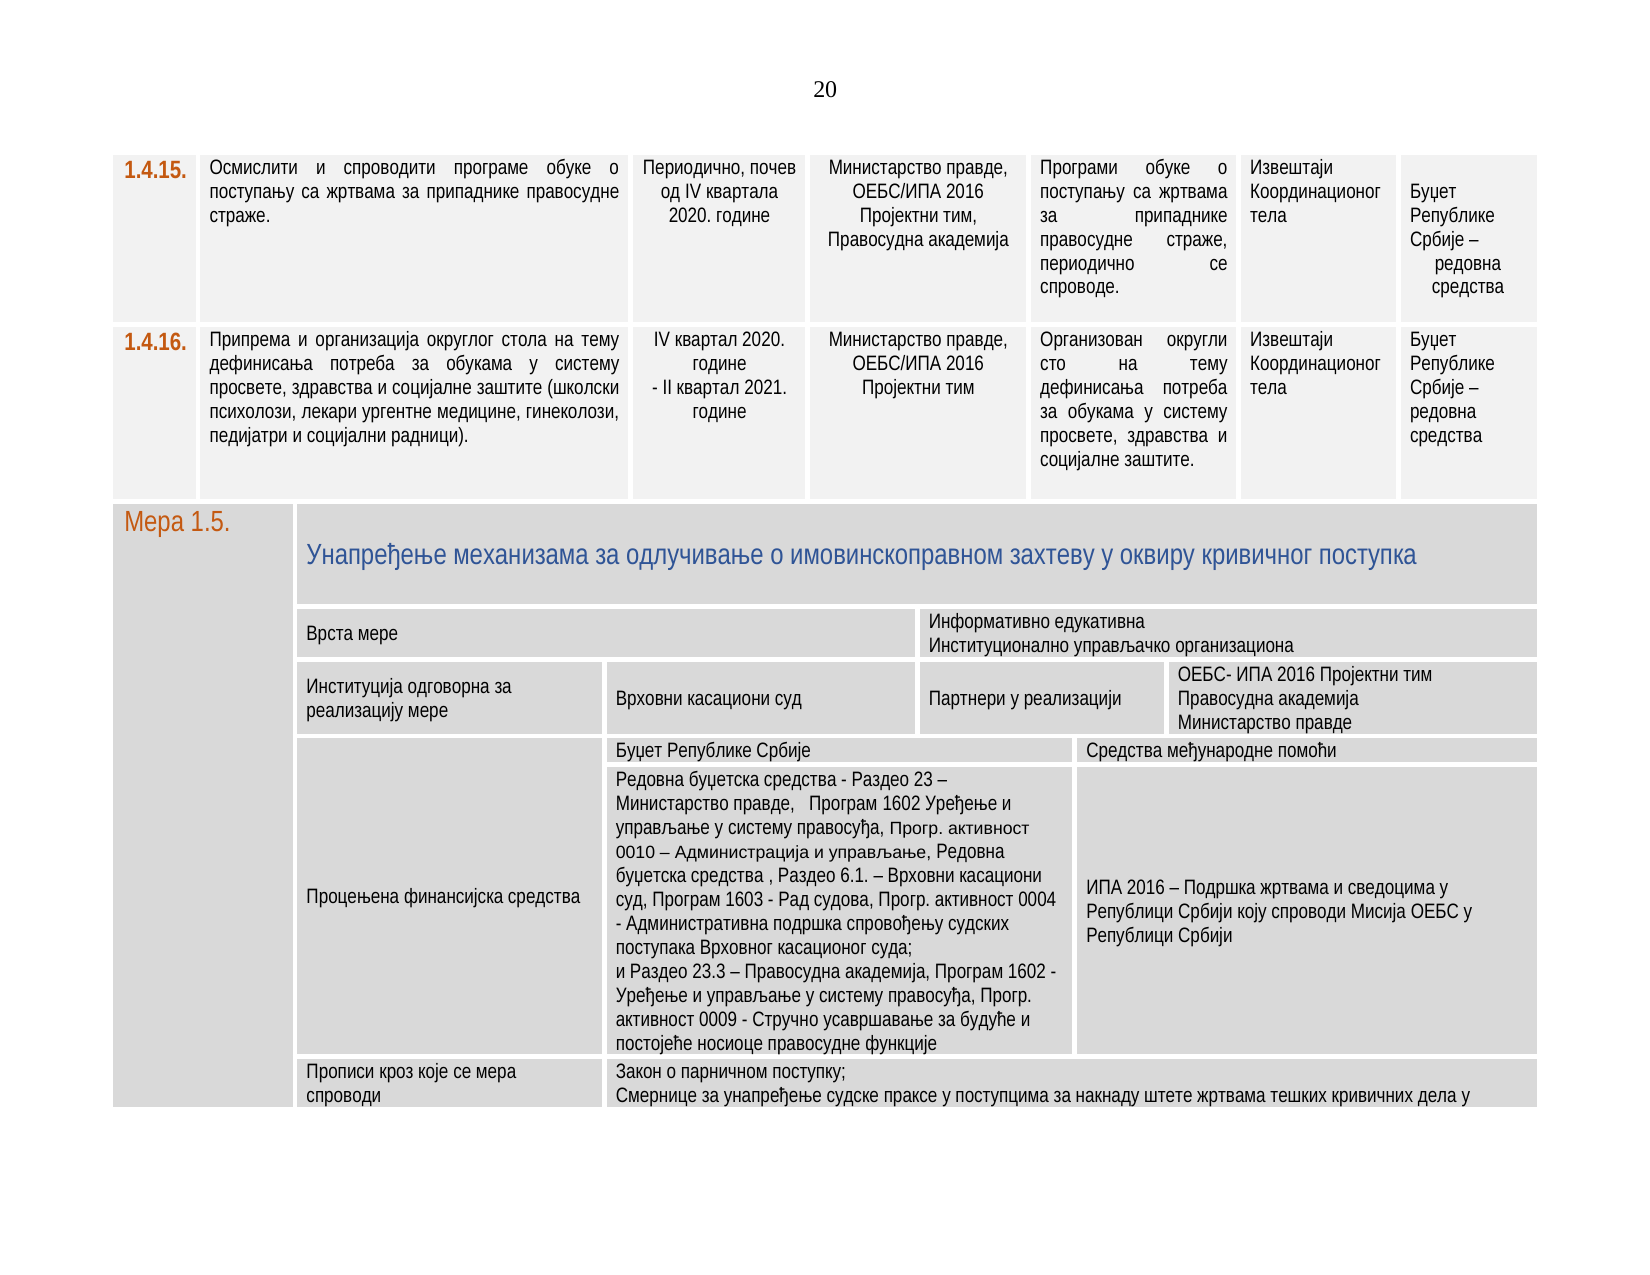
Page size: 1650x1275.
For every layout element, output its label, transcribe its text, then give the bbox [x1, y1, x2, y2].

table_cell Унапређење механизама за одлучивање о имовинскоправном захтеву у оквиру кривичног поступка [297, 504, 1537, 604]
table_cell Информативно едукативна Институционално управљачко организациона [920, 609, 1537, 657]
table_cell Буџет Републике Србије [607, 738, 1072, 762]
table_cell Институција одговорна за реализацију мере [297, 662, 602, 734]
table_cell Периодично, почев од IV квартала 2020. године [633, 155, 805, 322]
table_cell Врста мере [297, 609, 915, 657]
table_cell ИПА 2016 – Подршка жртвама и сведоцима у Републици Србији коју спроводи Мисија ОЕБС у Републици Србији [1077, 767, 1537, 1054]
table_cell Процењена финансијска средства [297, 738, 602, 1054]
table_cell Средства међународне помоћи [1077, 738, 1537, 762]
table_cell Програми обуке о поступању са жртвама за припаднике правосудне страже, периодично се спроводе. [1031, 155, 1236, 322]
table_cell Врховни касациони суд [607, 662, 915, 734]
table_cell Министарство правде, ОЕБС/ИПА 2016 Пројектни тим, Правосудна академија [810, 155, 1026, 322]
table_cell Буџет Републике Србије – редовна средства [1401, 155, 1537, 322]
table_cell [297, 1059, 602, 1107]
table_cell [1241, 155, 1396, 322]
table_cell IV квартал 2020. године - II квартал 2021. године [633, 327, 805, 499]
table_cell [607, 1059, 1537, 1107]
table_cell Мера 1.5. [113, 504, 293, 1107]
table_cell 1.4.16. [113, 327, 196, 499]
table_cell Министарство правде, ОЕБС/ИПА 2016 Пројектни тим [810, 327, 1026, 499]
table_cell Осмислити и спроводити програме обуке о поступању са жртвама за припаднике правосудне страже. [200, 155, 628, 322]
table_cell Организован округли сто на тему дефинисања потреба за обукама у систему просвете, здравства и социјалне заштите. [1031, 327, 1236, 499]
table_cell Партнери у реализацији [920, 662, 1164, 734]
table_cell 1.4.15. [113, 155, 196, 322]
table_cell Припрема и организација округлог стола на тему дефинисања потреба за обукама у систему просвете, здравства и социјалне заштите (школски психолози, лекари ургентне медицине, гинеколози, педијатри и социјални радници). [200, 327, 628, 499]
table_cell Редовна буџетска средства - Раздео 23 – Министарство правде, Програм 1602 Уређење и управљање у систему правосуђа, Прогр. активност 0010 – Администрација и управљање, Редовна буџетска средства , Раздео 6.1. – Врховни касациони суд, Програм 1603 - Рад судова, Прогр. активност 0004 - Административна подршка спровођењу судских поступака Врховног касационог суда; и Раздео 23.3 – Правосудна академија, Програм 1602 -Уређење и управљање у систему правосуђа, Прогр. активност 0009 - Стручнo усавршавање за будуће и постојеће носиоце правосудне функције [607, 767, 1072, 1054]
table_cell Буџет Републике Србије – редовна средства [1401, 327, 1537, 499]
table_cell ОЕБС- ИПА 2016 Пројектни тим Правосудна академија Министарство правде [1169, 662, 1537, 734]
table_cell Извештаји Координационог тела [1241, 327, 1396, 499]
